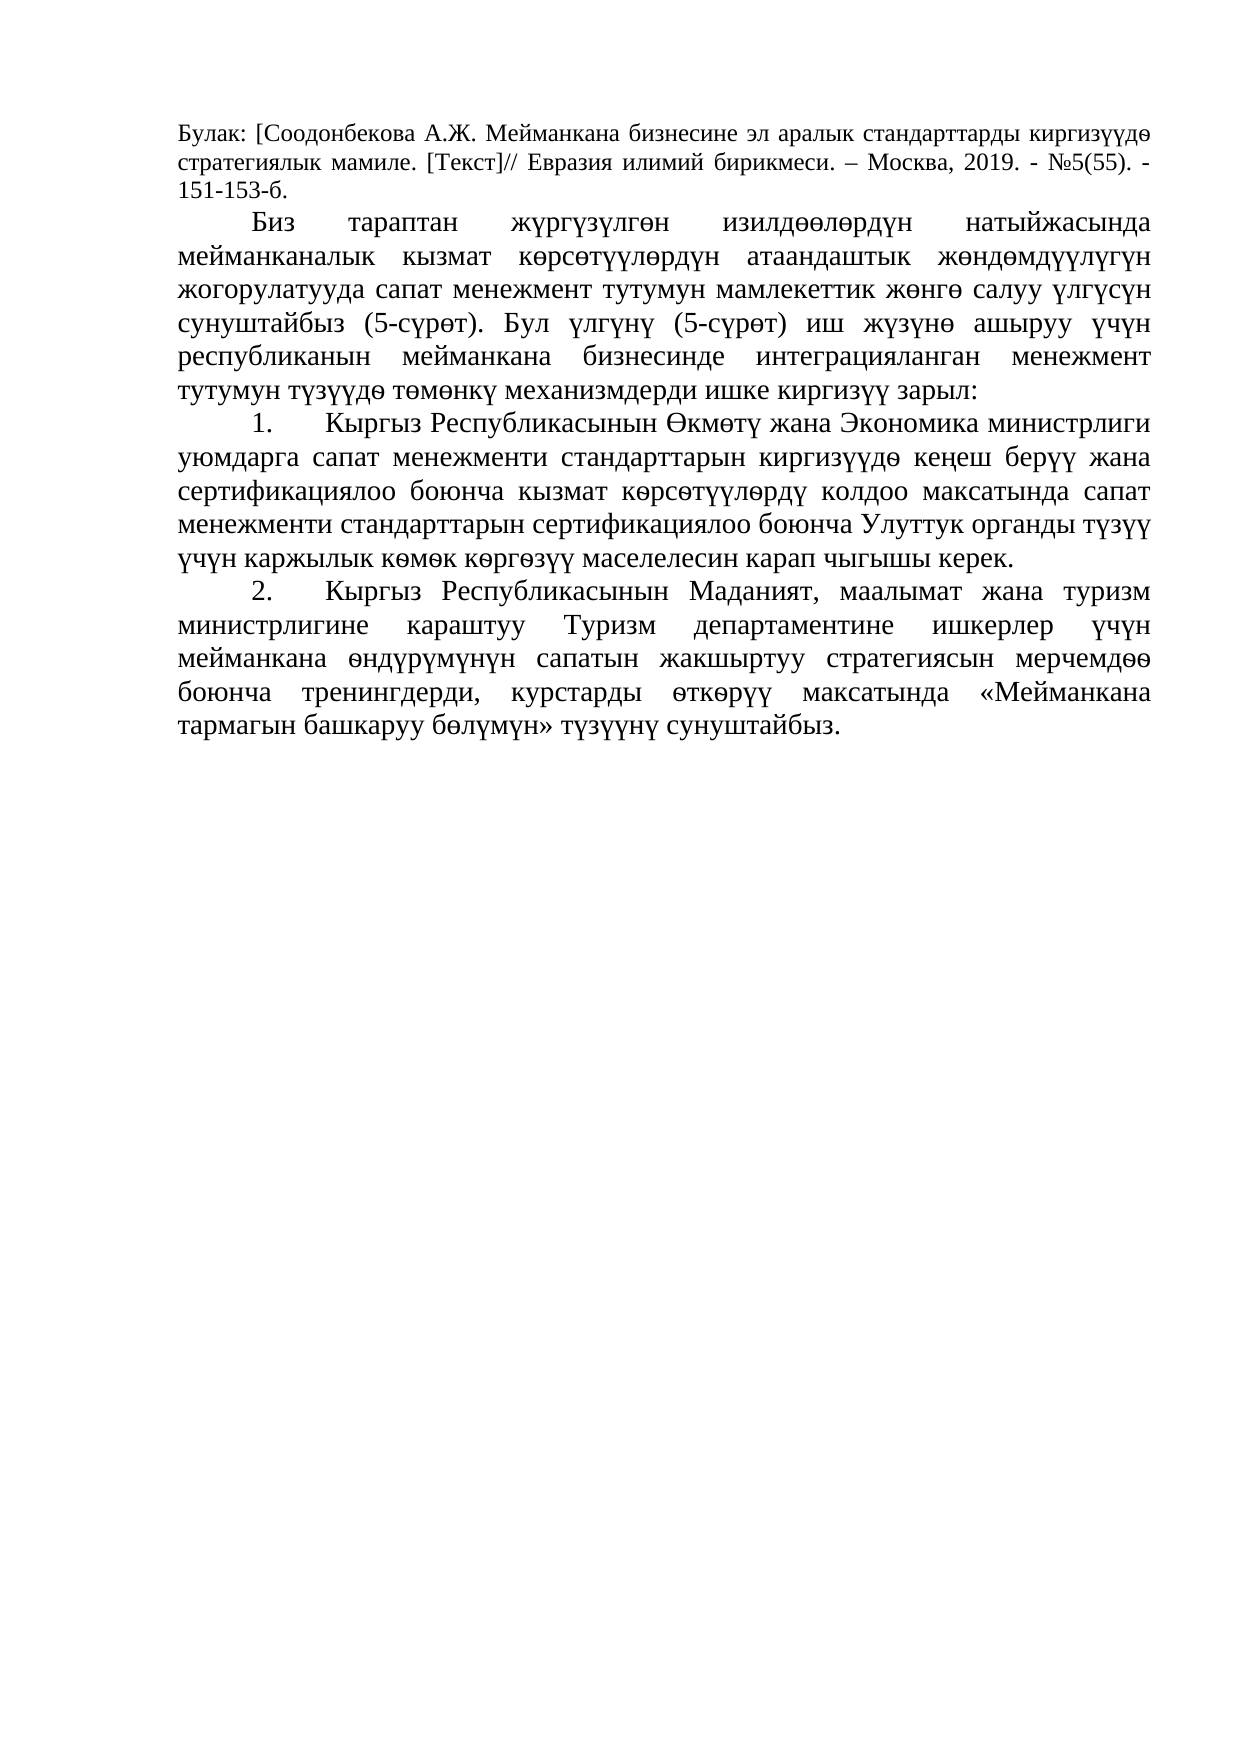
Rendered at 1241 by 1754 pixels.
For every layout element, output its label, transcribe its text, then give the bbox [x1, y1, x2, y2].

text Биз тараптан жүргүзүлгөн изилдөөлөрдүн натыйжасында мейманканалык кызмат көрсөтүүлөрдүн атаандаштык жөндөмдүүлүгүн жогорулатууда сапат менежмент тутумун мамлекеттик жөнгө салуу үлгүсүн сунуштайбыз (5-сүрөт). Бул үлгүнү (5-сүрөт) иш жүзүнө ашыруу үчүн республиканын мейманкана бизнесинде интеграцияланган менежмент тутумун түзүүдѳ төмөнкү механизмдерди ишке киргизүү зарыл: [177, 204, 1152, 406]
list Кыргыз Республикасынын Өкмөтү жана Экономика министрлиги уюмдарга сапат менежменти стандарттарын киргизүүдѳ кеңеш берүү жана сертификациялоо боюнча кызмат кѳрсѳтүүлѳрдү колдоо максатында сапат менежменти стандарттарын сертификациялоо боюнча Улуттук органды түзүү үчүн каржылык кѳмѳк кѳргѳзүү маселелесин карап чыгышы керек. [177, 406, 1152, 573]
list Кыргыз Республикасынын Маданият, маалымат жана туризм министрлигине караштуу Туризм департаментине ишкерлер үчүн мейманкана ѳндүрүмүнүн сапатын жакшыртуу стратегиясын мерчемдѳѳ боюнча тренингдерди, курстарды ѳткѳрүү максатында «Мейманкана тармагын башкаруу бөлүмүн» түзүүнү сунуштайбыз. [177, 573, 1152, 741]
list Булак: [Соодонбекова А.Ж. Мейманкана бизнесине эл аралык стандарттарды киргизүүдѳ стратегиялык мамиле. [Текст]// Евразия илимий бирикмеси. – Москва, 2019. - №5(55). - 151-153-б. [177, 118, 1152, 204]
